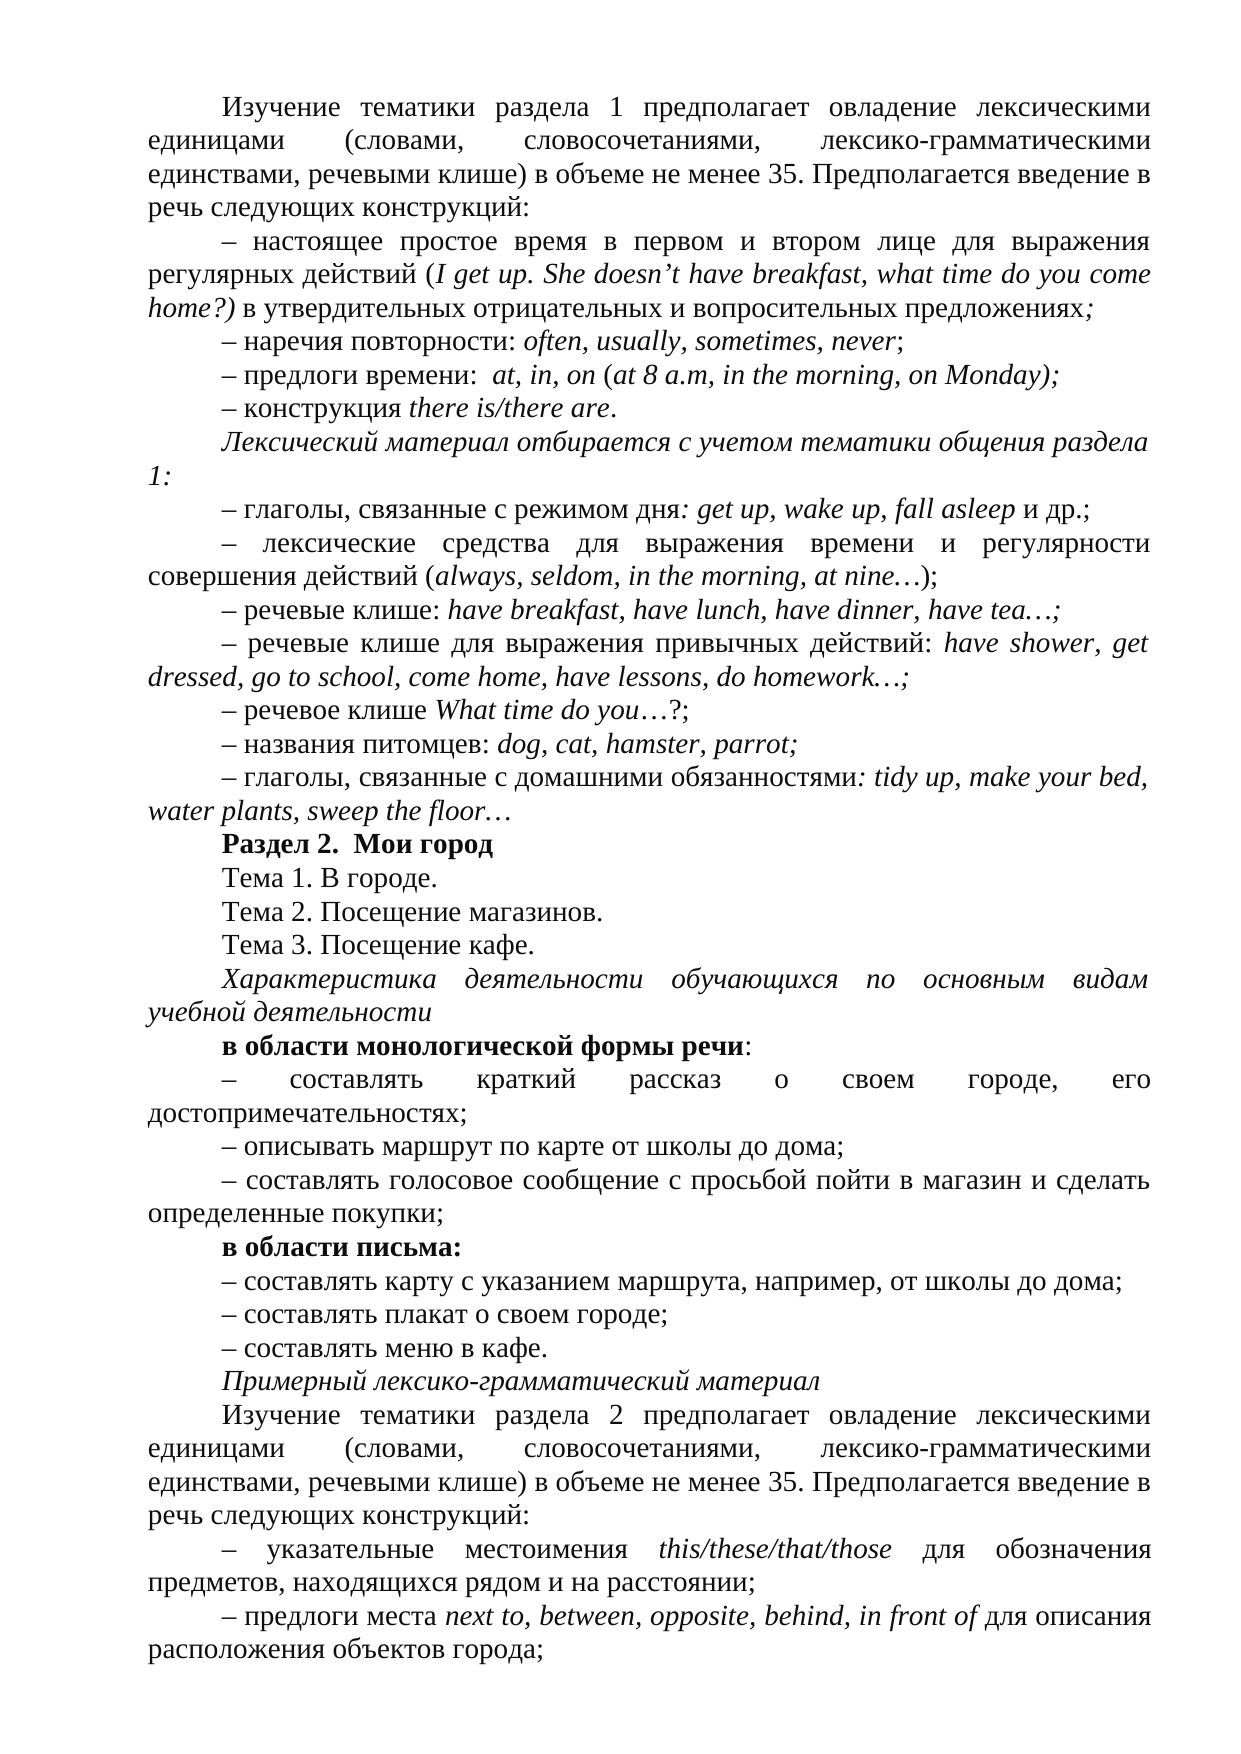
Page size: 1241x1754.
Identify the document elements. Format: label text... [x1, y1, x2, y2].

text Тема 1. В городе. [148, 860, 1152, 894]
text Изучение тематики раздела 2 предполагает овладение лексическими единицами (словами, словосочетаниями, лексико-грамматическими единствами, речевыми клише) в объеме не менее 35. Предполагается введение в речь следующих конструкций: [148, 1397, 1152, 1531]
text – предлоги времени: at, in, on (at 8 a.m, in the morning, on Monday); [148, 357, 1152, 391]
text Раздел 2. Мои город [148, 827, 1152, 860]
text – глаголы, связанные с домашними обязанностями: tidy up, make your bed, water plants, sweep the floor… [148, 759, 1152, 827]
text – конструкция there is/there are. [148, 391, 1152, 424]
text – речевые клише: have breakfast, have lunch, have dinner, have tea…; [148, 592, 1152, 625]
text Примерный лексико-грамматический материал [148, 1363, 1152, 1397]
text – составлять меню в кафе. [148, 1330, 1152, 1363]
text – речевые клише для выражения привычных действий: have shower, get dressed, go to school, come home, have lessons, do homework…; [148, 625, 1152, 692]
text в области монологической формы речи: [148, 1028, 1152, 1061]
text – составлять плакат о своем городе; [148, 1296, 1152, 1330]
text Характеристика деятельности обучающихся по основным видам учебной деятельности [148, 961, 1152, 1028]
text – описывать маршрут по карте от школы до дома; [148, 1128, 1152, 1162]
text – составлять голосовое сообщение с просьбой пойти в магазин и сделать определенные покупки; [148, 1162, 1152, 1229]
text в области письма: [148, 1229, 1152, 1263]
text – речевое клише What time do you…?; [148, 692, 1152, 726]
text Изучение тематики раздела 1 предполагает овладение лексическими единицами (словами, словосочетаниями, лексико-грамматическими единствами, речевыми клише) в объеме не менее 35. Предполагается введение в речь следующих конструкций: [148, 89, 1152, 223]
text Тема 3. Посещение кафе. [148, 927, 1152, 961]
text Тема 2. Посещение магазинов. [148, 894, 1152, 927]
text – настоящее простое время в первом и втором лице для выражения регулярных действий (I get up. She doesn’t have breakfast, what time do you come home?) в утвердительных отрицательных и вопросительных предложениях; [148, 223, 1152, 323]
text – составлять карту с указанием маршрута, например, от школы до дома; [148, 1263, 1152, 1296]
text – наречия повторности: often, usually, sometimes, never; [148, 323, 1152, 357]
text – составлять краткий рассказ о своем городе, его достопримечательностях; [148, 1061, 1152, 1128]
text – лексические средства для выражения времени и регулярности совершения действий (always, seldom, in the morning, at nine…); [148, 525, 1152, 592]
text Лексический материал отбирается с учетом тематики общения раздела 1: [148, 424, 1152, 491]
text – названия питомцев: dog, cat, hamster, parrot; [148, 726, 1152, 759]
text – глаголы, связанные c режимом дня: get up, wake up, fall asleep и др.; [148, 491, 1152, 525]
text – указательные местоимения this/these/that/those для обозначения предметов, находящихся рядом и на расстоянии; [148, 1531, 1152, 1598]
text – предлоги места next to, between, opposite, behind, in front of для описания расположения объектов города; [148, 1598, 1152, 1665]
